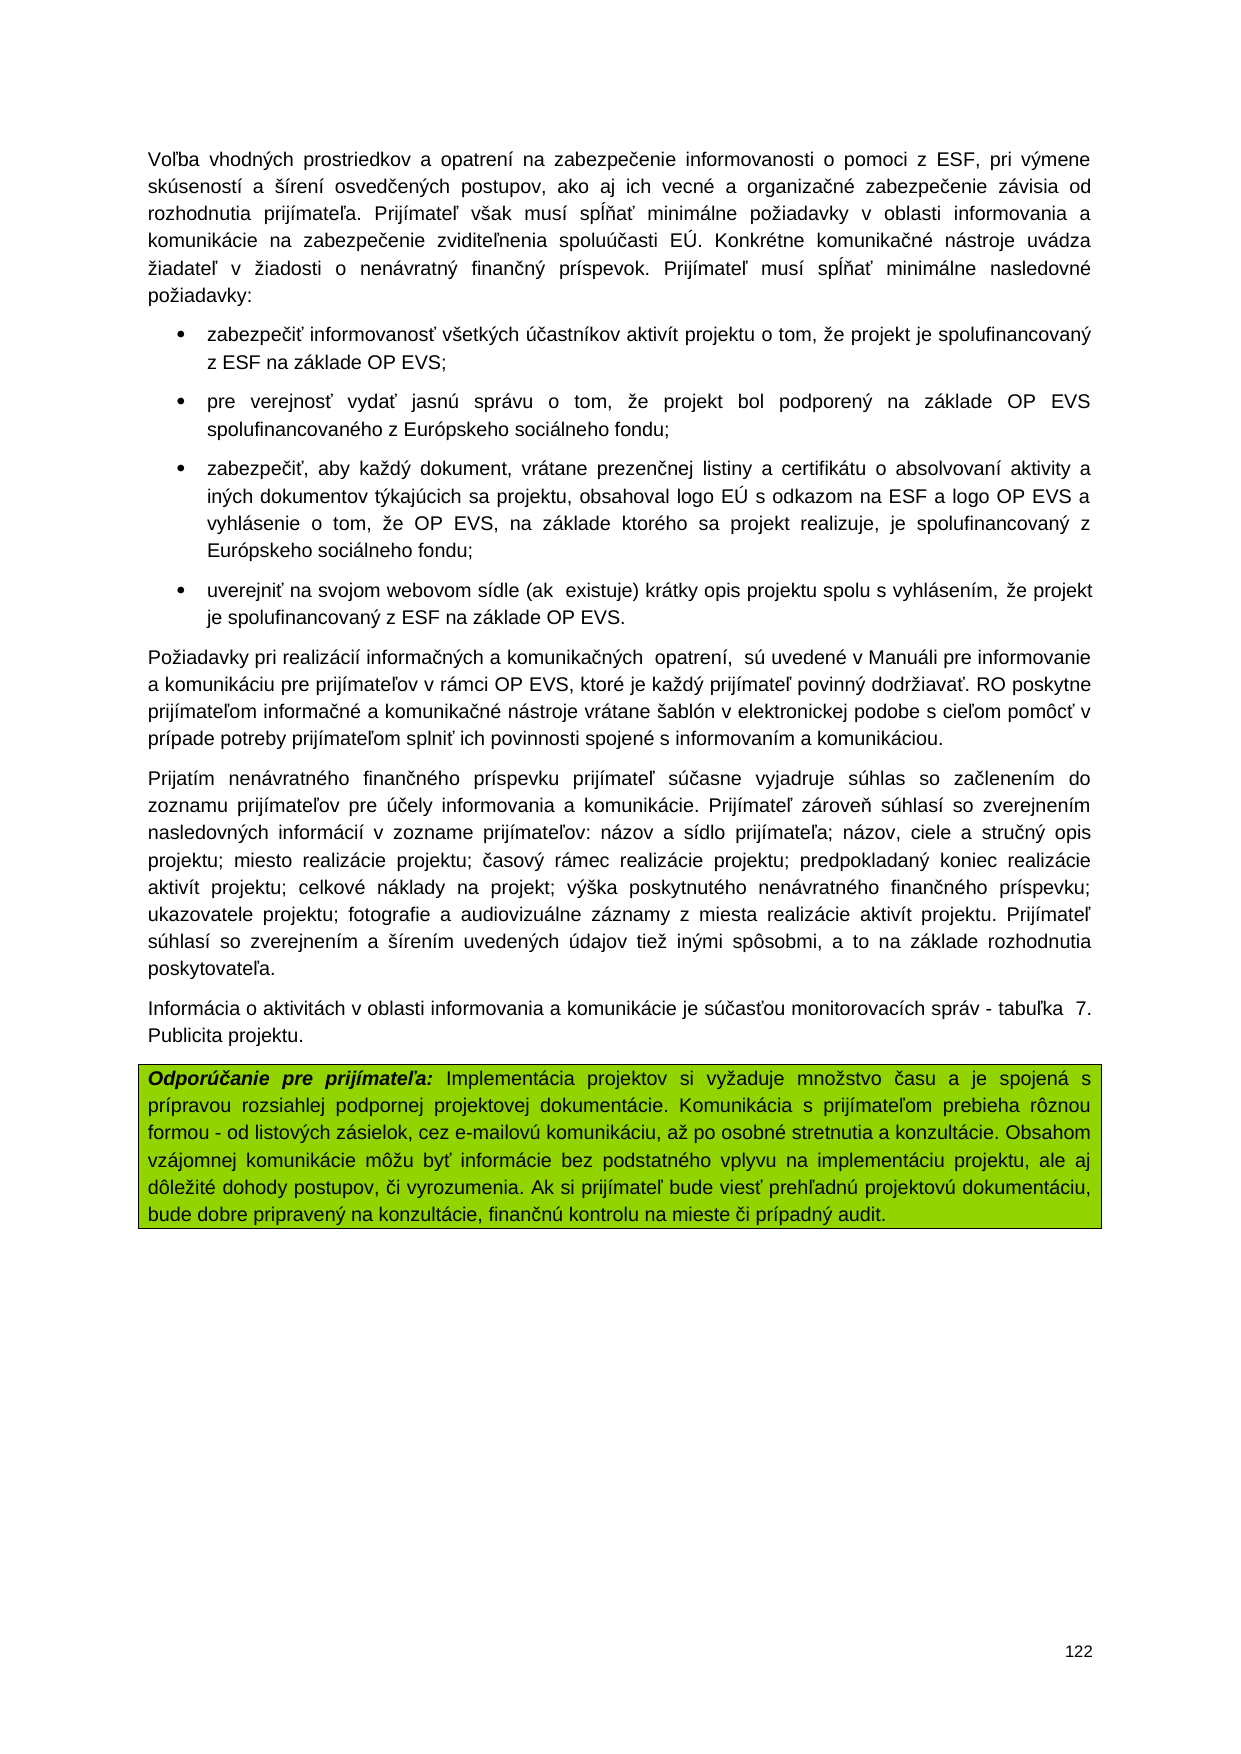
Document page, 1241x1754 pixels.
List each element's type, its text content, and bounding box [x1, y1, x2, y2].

text Odporúčanie pre prijímateľa: Implementácia projektov si vyžaduje množstvo času a je spojená s prípravou rozsiahlej podpornej projektovej dokumentácie. Komunikácia s prijímateľom prebieha rôznou formou - od listových zásielok, cez e-mailovú komunikáciu, až po osobné stretnutia a konzultácie. Obsahom vzájomnej komunikácie môžu byť informácie bez podstatného vplyvu na implementáciu projektu, ale aj dôležité dohody postupov, či vyrozumenia. Ak si prijímateľ bude viesť prehľadnú projektovú dokumentáciu, bude dobre pripravený na konzultácie, finančnú kontrolu na mieste či prípadný audit. [139, 1065, 1101, 1228]
text zabezpečiť informovanosť všetkých účastníkov aktivít projektu o tom, že projekt je spolufinancovaný z ESF na základe OP EVS; [177, 323, 1092, 373]
text uverejniť na svojom webovom sídle (ak existuje) krátky opis projektu spolu s vyhlásením, že projekt je spolufinancovaný z ESF na základe OP EVS. [177, 579, 1092, 629]
text Požiadavky pri realizácií informačných a komunikačných opatrení, sú uvedené v Manuáli pre informovanie a komunikáciu pre prijímateľov v rámci OP EVS, ktoré je každý prijímateľ povinný dodržiavať. RO poskytne prijímateľom informačné a komunikačné nástroje vrátane šablón v elektronickej podobe s cieľom pomôcť v prípade potreby prijímateľom splniť ich povinnosti spojené s informovaním a komunikáciou. [148, 646, 1092, 750]
text pre verejnosť vydať jasnú správu o tom, že projekt bol podporený na základe OP EVS spolufinancovaného z Európskeho sociálneho fondu; [177, 390, 1092, 440]
text zabezpečiť, aby každý dokument, vrátane prezenčnej listiny a certifikátu o absolvovaní aktivity a iných dokumentov týkajúcich sa projektu, obsahoval logo EÚ s odkazom na ESF a logo OP EVS a vyhlásenie o tom, že OP EVS, na základe ktorého sa projekt realizuje, je spolufinancovaný z Európskeho sociálneho fondu; [177, 457, 1092, 562]
text Informácia o aktivitách v oblasti informovania a komunikácie je súčasťou monitorovacích správ - tabuľka 7. Publicita projektu. [148, 997, 1092, 1047]
text Prijatím nenávratného finančného príspevku prijímateľ súčasne vyjadruje súhlas so začlenením do zoznamu prijímateľov pre účely informovania a komunikácie. Prijímateľ zároveň súhlasí so zverejnením nasledovných informácií v zozname prijímateľov: názov a sídlo prijímateľa; názov, ciele a stručný opis projektu; miesto realizácie projektu; časový rámec realizácie projektu; predpokladaný koniec realizácie aktivít projektu; celkové náklady na projekt; výška poskytnutého nenávratného finančného príspevku; ukazovatele projektu; fotografie a audiovizuálne záznamy z miesta realizácie aktivít projektu. Prijímateľ súhlasí so zverejnením a šírením uvedených údajov tiež inými spôsobmi, a to na základe rozhodnutia poskytovateľa. [148, 767, 1092, 980]
text Voľba vhodných prostriedkov a opatrení na zabezpečenie informovanosti o pomoci z ESF, pri výmene skúseností a šírení osvedčených postupov, ako aj ich vecné a organizačné zabezpečenie závisia od rozhodnutia prijímateľa. Prijímateľ však musí spĺňať minimálne požiadavky v oblasti informovania a komunikácie na zabezpečenie zviditeľnenia spoluúčasti EÚ. Konkrétne komunikačné nástroje uvádza žiadateľ v žiadosti o nenávratný finančný príspevok. Prijímateľ musí spĺňať minimálne nasledovné požiadavky: [148, 148, 1092, 306]
